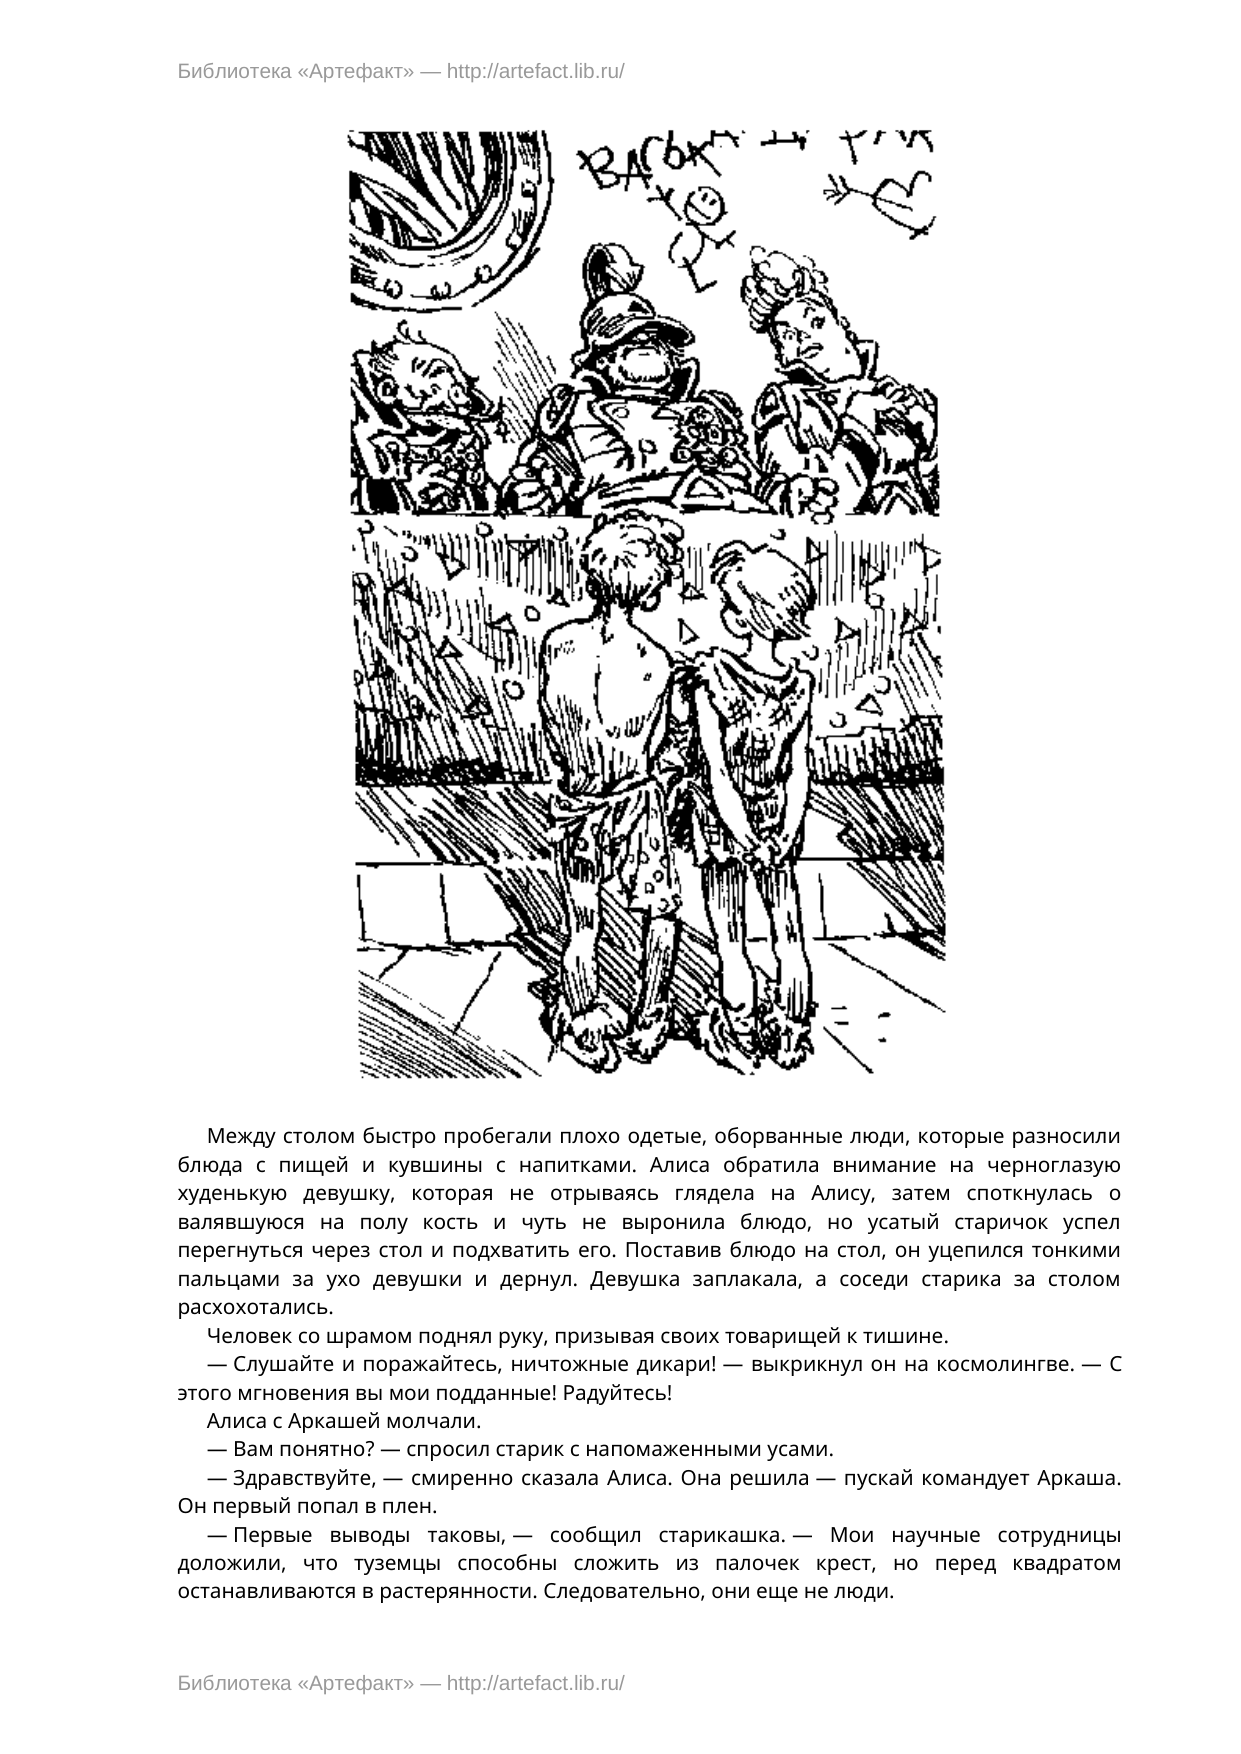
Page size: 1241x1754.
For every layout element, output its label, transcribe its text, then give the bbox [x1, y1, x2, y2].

text Алиса с Аркашей молчали. [177, 1406, 1122, 1434]
text Между столом быстро пробегали плохо одетые, оборванные люди, которые разносили блюда с пищей и кувшины с напитками. Алиса обратила внимание на черноглазую худенькую девушку, которая не отрываясь глядела на Алису, затем споткнулась о валявшуюся на полу кость и чуть не выронила блюдо, но усатый старичок успел перегнуться через стол и подхватить его. Поставив блюдо на стол, он уцепился тонкими пальцами за ухо девушки и дернул. Девушка заплакала, а соседи старика за столом расхохотались. [177, 1122, 1122, 1321]
text — Первые выводы таковы, — сообщил старикашка. — Мои научные сотрудницы доложили, что туземцы способны сложить из палочек крест, но перед квадратом останавливаются в растерянности. Следовательно, они еще не люди. [177, 1520, 1122, 1605]
picture [337, 118, 963, 1094]
text — Слушайте и поражайтесь, ничтожные дикари! — выкрикнул он на космолингве. — С этого мгновения вы мои подданные! Радуйтесь! [177, 1349, 1122, 1406]
text Человек со шрамом поднял руку, призывая своих товарищей к тишине. [177, 1321, 1122, 1349]
text — Здравствуйте, — смиренно сказала Алиса. Она решила — пускай командует Аркаша. Он первый попал в плен. [177, 1463, 1122, 1520]
text — Вам понятно? — спросил старик с напомаженными усами. [177, 1434, 1122, 1463]
